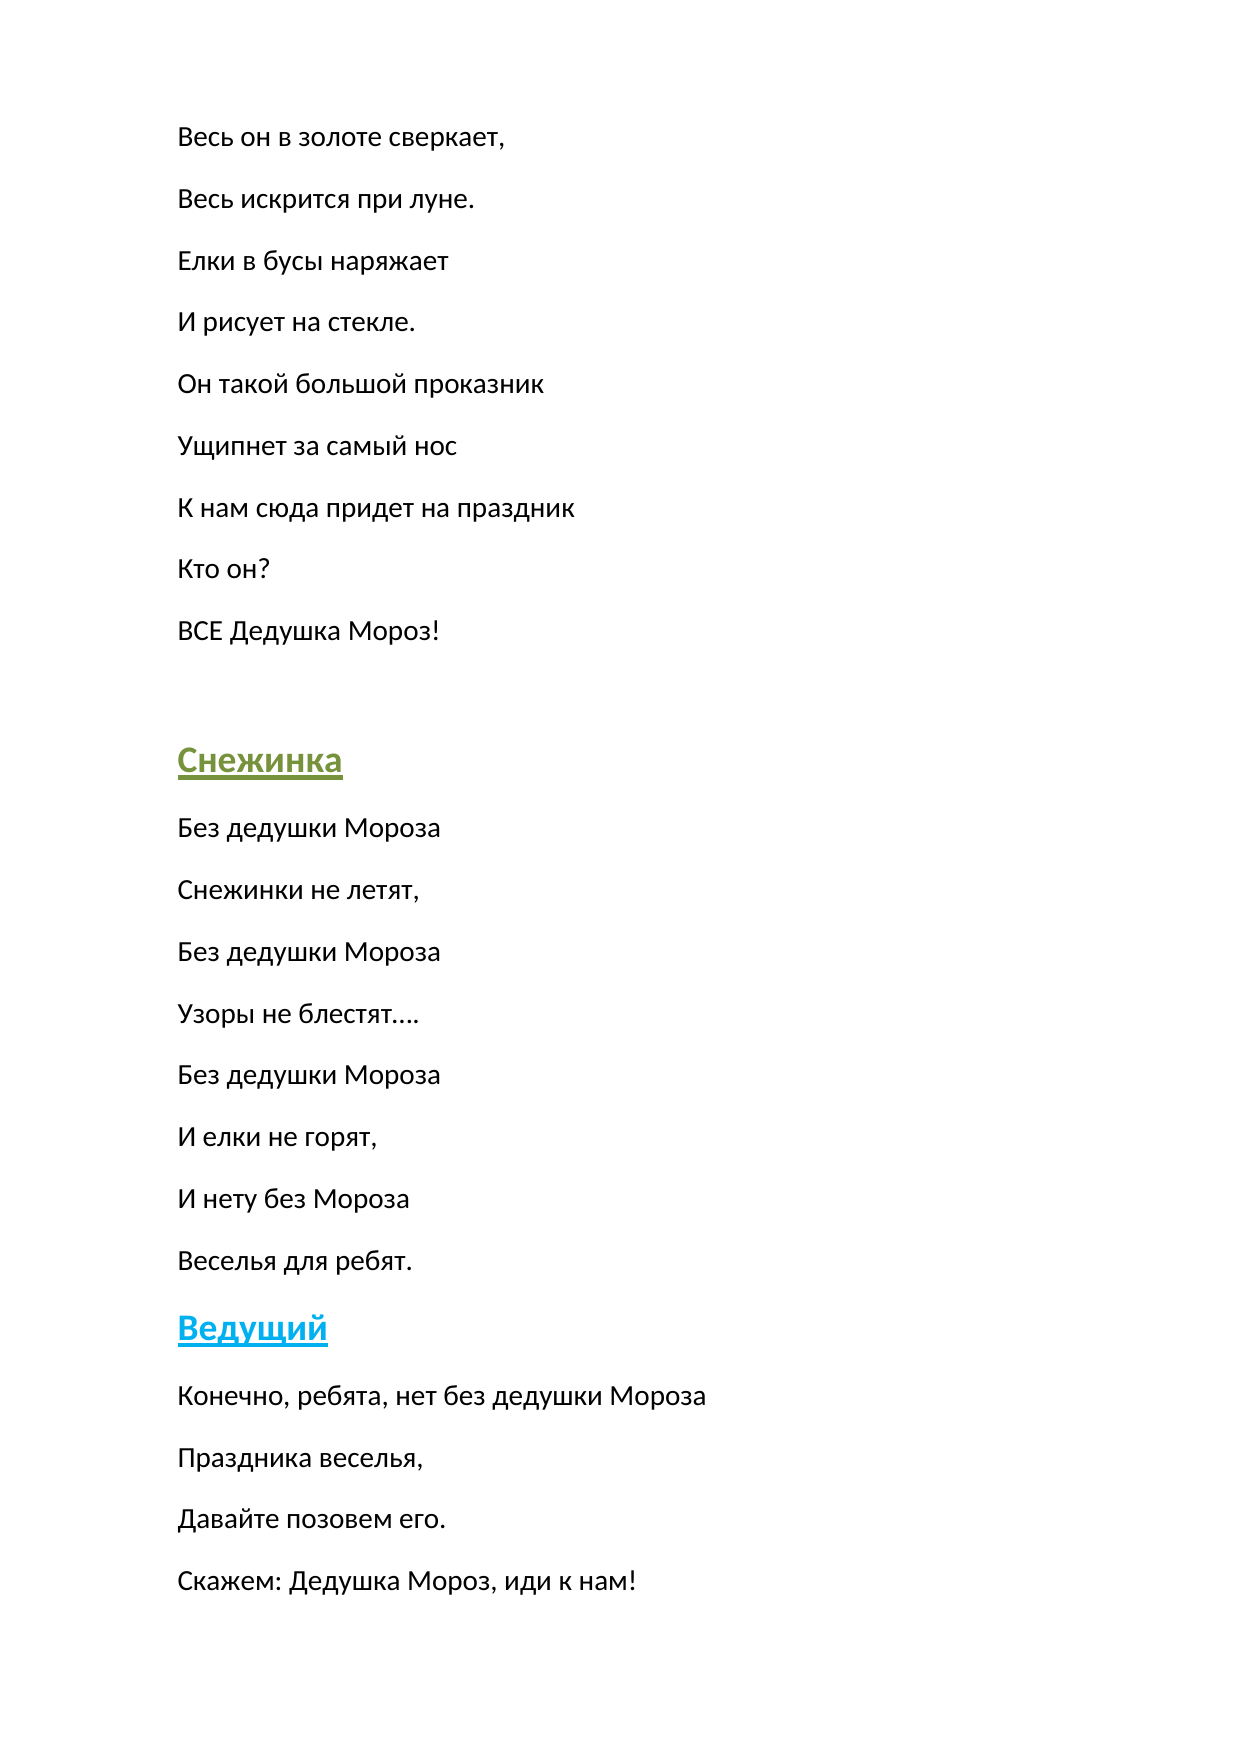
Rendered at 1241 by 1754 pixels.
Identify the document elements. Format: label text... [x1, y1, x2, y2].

text Веселья для ребят. [177, 1242, 1152, 1277]
text Ведущий [177, 1303, 1152, 1349]
text И рисует на стекле. [177, 303, 1152, 339]
text Снежинка [177, 736, 1152, 782]
text Елки в бусы наряжает [177, 242, 1152, 277]
text Без дедушки Мороза [177, 1056, 1152, 1092]
text Снежинки не летят, [177, 871, 1152, 907]
text Без дедушки Мороза [177, 933, 1152, 968]
text Конечно, ребята, нет без дедушки Мороза [177, 1377, 1152, 1413]
text Скажем: Дедушка Мороз, иди к нам! [177, 1562, 1152, 1598]
text Весь искрится при луне. [177, 180, 1152, 216]
text Кто он? [177, 551, 1152, 586]
text Давайте позовем его. [177, 1501, 1152, 1536]
text Праздника веселья, [177, 1439, 1152, 1474]
text И елки не горят, [177, 1118, 1152, 1154]
text Весь он в золоте сверкает, [177, 118, 1152, 154]
text ВСЕ Дедушка Мороз! [177, 612, 1152, 648]
text Без дедушки Мороза [177, 809, 1152, 845]
text Узоры не блестят…. [177, 995, 1152, 1030]
text Ущипнет за самый нос [177, 427, 1152, 463]
text И нету без Мороза [177, 1180, 1152, 1216]
text Он такой большой проказник [177, 365, 1152, 401]
text К нам сюда придет на праздник [177, 489, 1152, 524]
